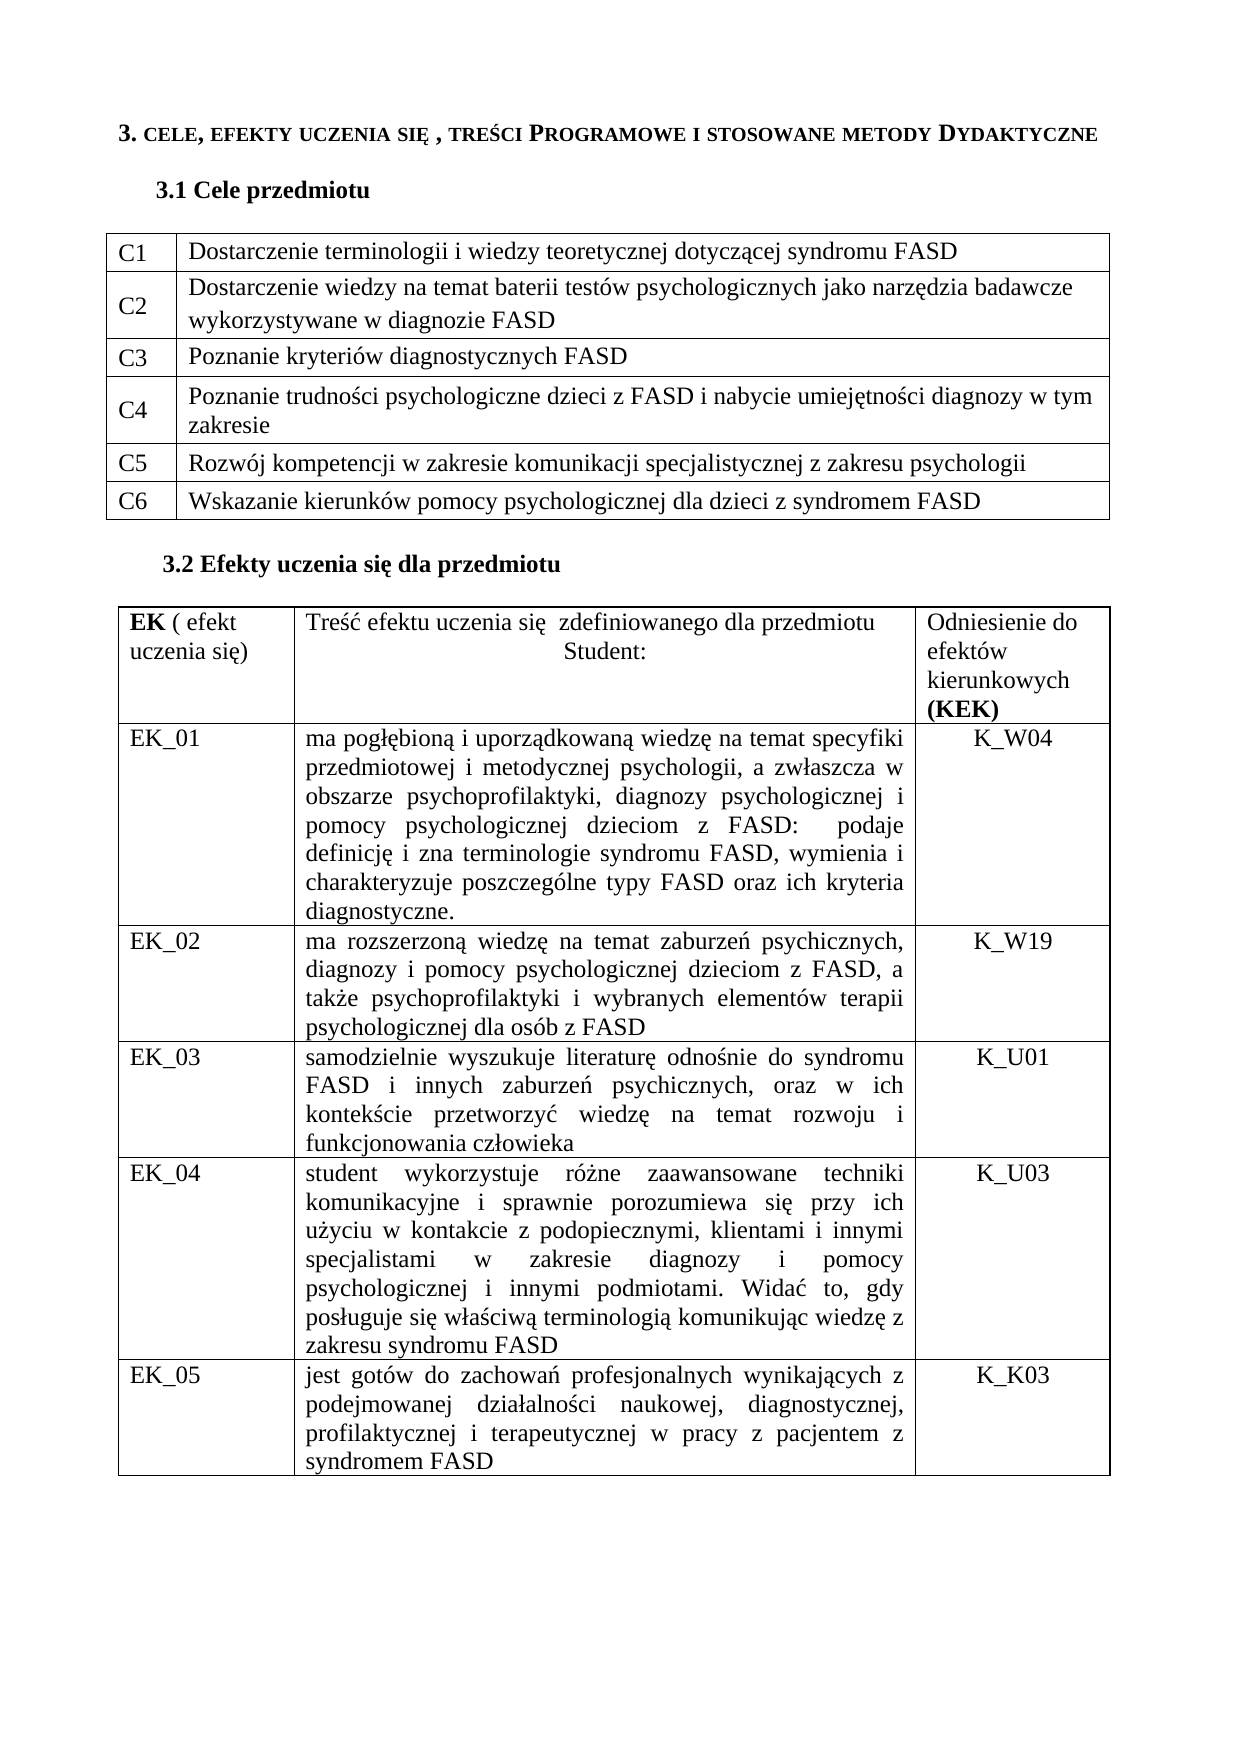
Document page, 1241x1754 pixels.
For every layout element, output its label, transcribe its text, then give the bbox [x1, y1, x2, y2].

table_cell ma pogłębioną i uporządkowaną wiedzę na temat specyfiki przedmiotowej i metodycznej psychologii, a zwłaszcza w obszarze psychoprofilaktyki, diagnozy psychologicznej i pomocy psychologicznej dzieciom z FASD: podaje definicję i zna terminologie syndromu FASD, wymienia i charakteryzuje poszczególne typy FASD oraz ich kryteria diagnostyczne. [295, 724, 915, 925]
table_cell Wskazanie kierunków pomocy psychologicznej dla dzieci z syndromem FASD [177, 482, 1109, 519]
table_cell K_K03 [916, 1360, 1109, 1475]
table_cell jest gotów do zachowań profesjonalnych wynikających z podejmowanej działalności naukowej, diagnostycznej, profilaktycznej i terapeutycznej w pracy z pacjentem z syndromem FASD [295, 1360, 915, 1475]
table_cell K_U03 [916, 1158, 1109, 1359]
table_cell EK_05 [119, 1360, 294, 1475]
table_cell K_W04 [916, 724, 1109, 925]
table_cell ma rozszerzoną wiedzę na temat zaburzeń psychicznych, diagnozy i pomocy psychologicznej dzieciom z FASD, a także psychoprofilaktyki i wybranych elementów terapii psychologicznej dla osób z FASD [295, 926, 915, 1041]
table_header C1 [107, 234, 176, 271]
table_cell C6 [107, 482, 176, 519]
table_header Dostarczenie terminologii i wiedzy teoretycznej dotyczącej syndromu FASD [177, 234, 1109, 271]
table_cell EK_01 [119, 724, 294, 925]
table_cell samodzielnie wyszukuje literaturę odnośnie do syndromu FASD i innych zaburzeń psychicznych, oraz w ich kontekście przetworzyć wiedzę na temat rozwoju i funkcjonowania człowieka [295, 1042, 915, 1157]
table_cell student wykorzystuje różne zaawansowane techniki komunikacyjne i sprawnie porozumiewa się przy ich użyciu w kontakcie z podopiecznymi, klientami i innymi specjalistami w zakresie diagnozy i pomocy psychologicznej i innymi podmiotami. Widać to, gdy posługuje się właściwą terminologią komunikując wiedzę z zakresu syndromu FASD [295, 1158, 915, 1359]
text 3.1 Cele przedmiotu [156, 176, 1122, 204]
table_cell Dostarczenie wiedzy na temat baterii testów psychologicznych jako narzędzia badawcze wykorzystywane w diagnozie FASD [177, 272, 1109, 338]
table_cell Poznanie trudności psychologiczne dzieci z FASD i nabycie umiejętności diagnozy w tym zakresie [177, 377, 1109, 443]
table_cell K_W19 [916, 926, 1109, 1041]
text 3. cele, efekty uczenia się , treści Programowe i stosowane metody Dydaktyczne [118, 118, 1122, 147]
table_cell K_U01 [916, 1042, 1109, 1157]
table_cell C2 [107, 272, 176, 338]
table_cell C5 [107, 444, 176, 481]
table_cell C3 [107, 339, 176, 376]
table_cell EK_03 [119, 1042, 294, 1157]
table_cell Poznanie kryteriów diagnostycznych FASD [177, 339, 1109, 376]
table_header Treść efektu uczenia się zdefiniowanego dla przedmiotu Student: [295, 608, 915, 722]
table_header EK ( efekt uczenia się) [119, 608, 294, 722]
table_cell EK_04 [119, 1158, 294, 1359]
table_cell Rozwój kompetencji w zakresie komunikacji specjalistycznej z zakresu psychologii [177, 444, 1109, 481]
table_cell C4 [107, 377, 176, 443]
text 3.2 Efekty uczenia się dla przedmiotu [162, 549, 1122, 578]
table_cell EK_02 [119, 926, 294, 1041]
table_header Odniesienie do efektów kierunkowych (KEK) [916, 608, 1109, 722]
